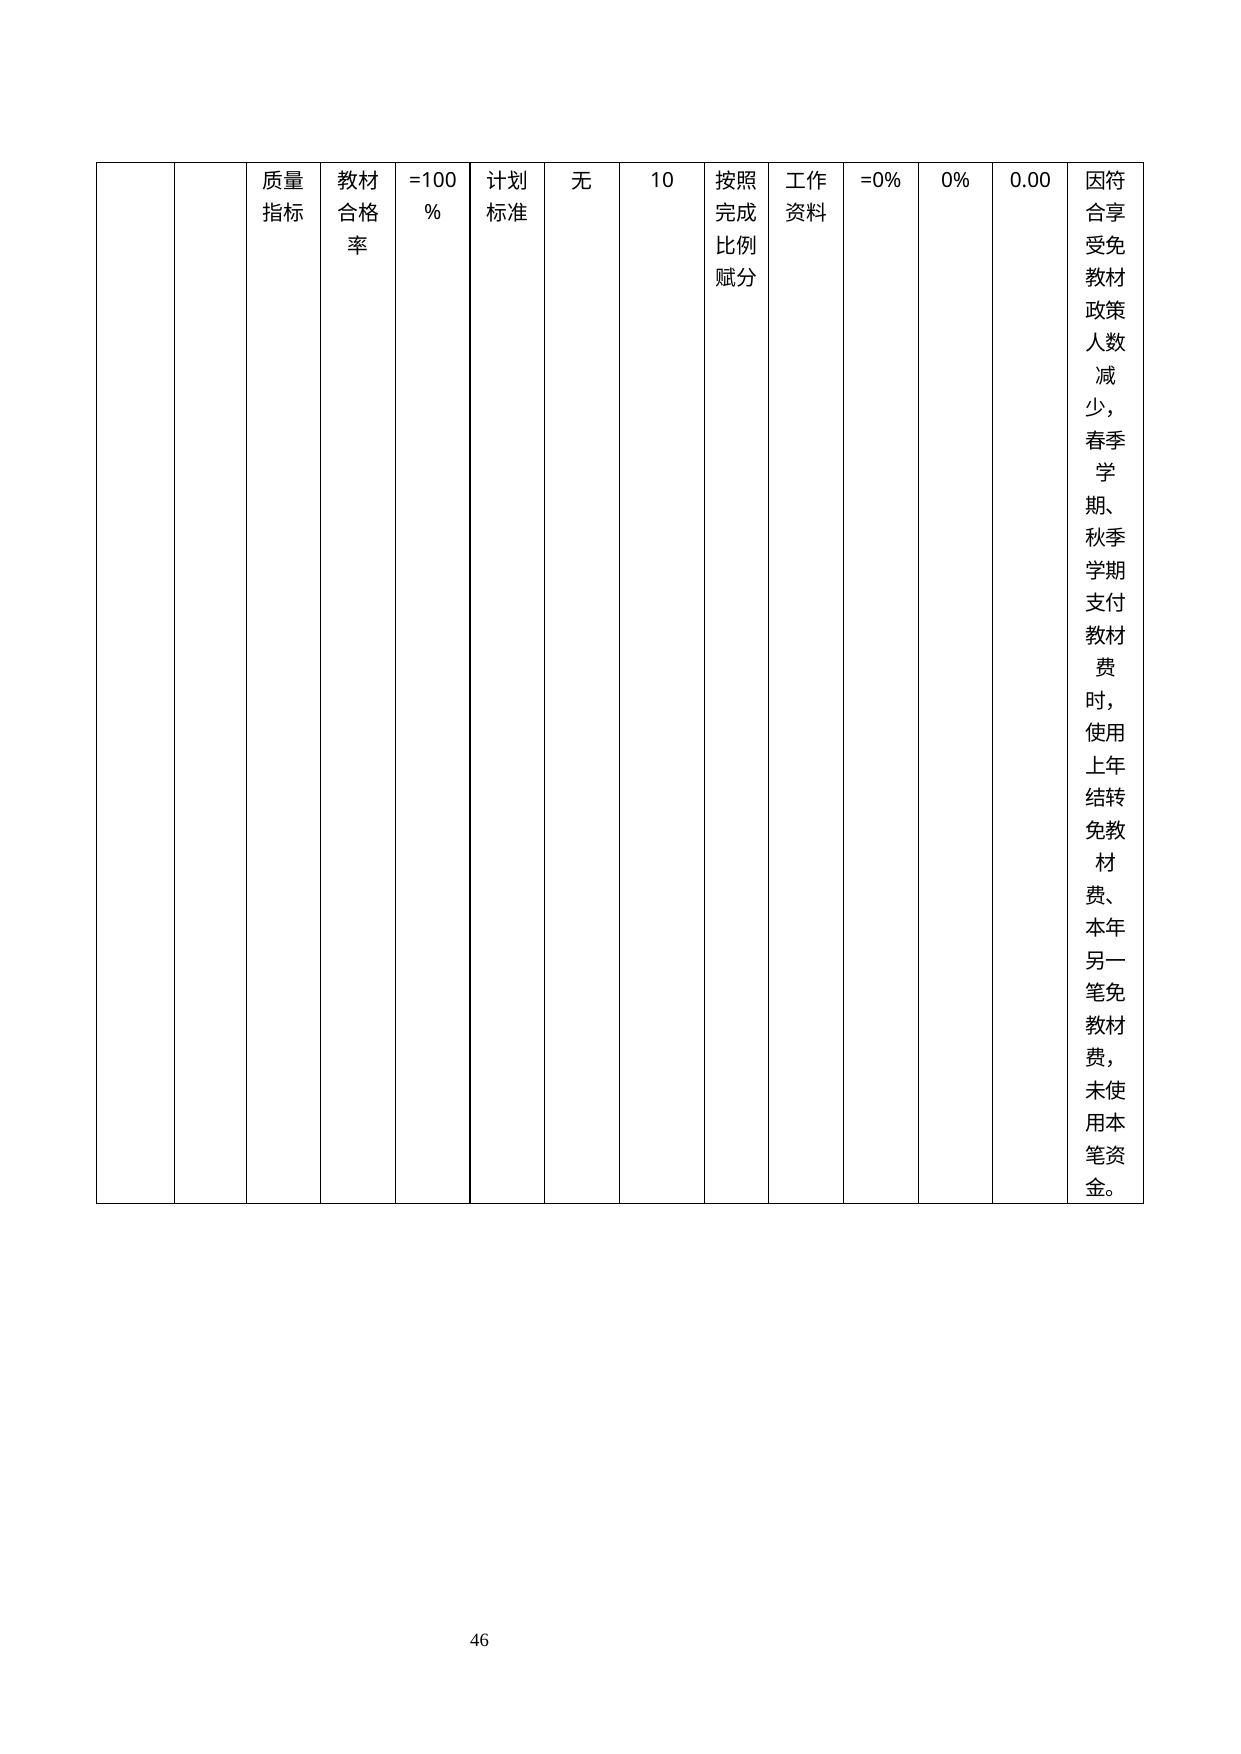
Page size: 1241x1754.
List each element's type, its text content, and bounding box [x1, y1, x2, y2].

table_cell 无 [545, 163, 619, 1203]
table_cell 质量指标 [247, 163, 320, 1203]
table_cell 0.00 [993, 163, 1067, 1203]
table_cell =100% [396, 163, 469, 1203]
table_cell 计划标准 [471, 163, 544, 1203]
table_cell =0% [844, 163, 918, 1203]
table_cell 因符合享受免教材政策人数减少，春季学期、秋季学期支付教材费时，使用上年结转免教材费、本年另一笔免教材费，未使用本笔资金。 [1068, 163, 1143, 1203]
table_cell 10 [620, 163, 704, 1203]
table_cell 0% [919, 163, 992, 1203]
table_cell 教材合格率 [321, 163, 395, 1203]
table_cell 工作资料 [769, 163, 843, 1203]
table_cell 按照完成比例赋分 [705, 163, 768, 1203]
